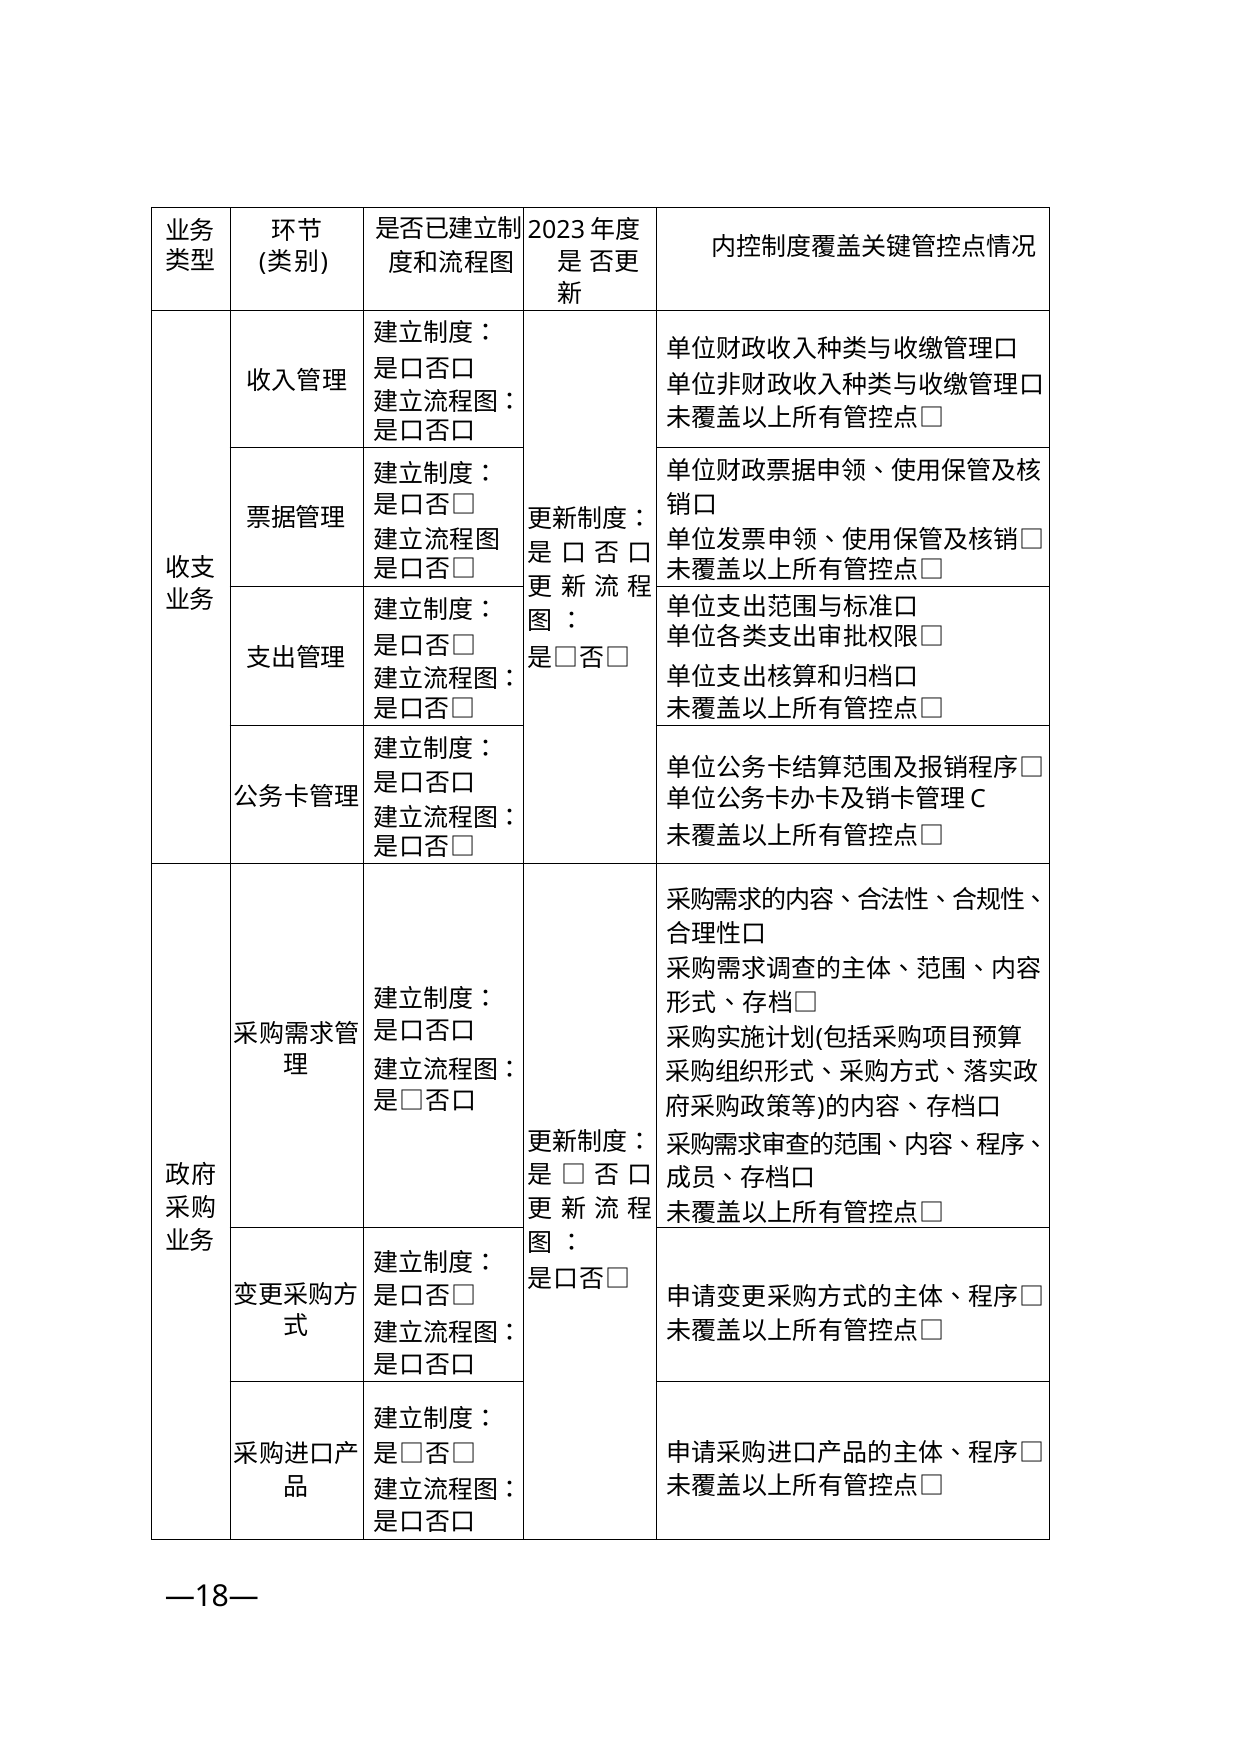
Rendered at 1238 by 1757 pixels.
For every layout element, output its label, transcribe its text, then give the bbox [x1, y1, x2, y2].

table_cell 单位支出范围与标准口 单位各类支出审批权限□ 单位支出核算和归档口 未覆盖以上所有管控点□ [657, 587, 1049, 725]
table_cell 票据管理 [231, 448, 363, 586]
table_cell 建立制度： 是口否口 建立流程图： 是口否□ [364, 726, 523, 862]
table_cell 建立制度： 是□否□ 建立流程图： 是口否口 [364, 1382, 523, 1539]
table_cell 政府 采购 业务 [152, 864, 230, 1539]
table_cell 采购进口产 品 [231, 1382, 363, 1539]
table_cell 建立制度： 是口否口 建立流程图： 是□否口 [364, 864, 523, 1227]
table_cell 更新制度： 是口否口 更新流程 图 ： 是□否□ [524, 311, 656, 862]
table_cell 建立制度： 是口否□ 建立流程图： 是口否口 [364, 1228, 523, 1381]
table_header 环节 (类别) [231, 208, 363, 309]
table_header 是否已建立制 度和流程图 [364, 208, 523, 309]
table_cell 申请变更采购方式的主体、程序□ 未覆盖以上所有管控点□ [657, 1228, 1049, 1381]
table_cell 变更采购方 式 [231, 1228, 363, 1381]
table_header 2023年度是 否更新 [524, 208, 656, 309]
table_cell 单位公务卡结算范围及报销程序□ 单位公务卡办卡及销卡管理C 未覆盖以上所有管控点□ [657, 726, 1049, 862]
table_cell 单位财政收入种类与收缴管理口 单位非财政收入种类与收缴管理口 未覆盖以上所有管控点□ [657, 311, 1049, 447]
table_cell 建立制度： 是口否□ 建立流程图 是口否□ [364, 448, 523, 586]
table_cell 支出管理 [231, 587, 363, 725]
table_cell 收入管理 [231, 311, 363, 447]
table_cell 建立制度： 是口否□ 建立流程图： 是口否□ [364, 587, 523, 725]
table_header 内控制度覆盖关键管控点情况 [657, 208, 1049, 309]
table_cell 收支 业务 [152, 311, 230, 862]
table_cell 建立制度： 是口否口 建立流程图： 是口否口 [364, 311, 523, 447]
table_header 业务 类型 [152, 208, 230, 309]
table_cell 采购需求的内容、合法性、合规性、 合理性口 采购需求调查的主体、范围、内容 形式、存档□ 采购实施计划(包括采购项目预算 采购组织形式、采购方式、落实政 府采购政策等)的内容、存档口 采购需求审查的范围、内容、程序、 成员、存档口 未覆盖以上所有管控点□ [657, 864, 1049, 1227]
table_cell 公务卡管理 [231, 726, 363, 862]
table_cell 申请采购进口产品的主体、程序□ 未覆盖以上所有管控点□ [657, 1382, 1049, 1539]
table_cell 采购需求管 理 [231, 864, 363, 1227]
table_cell 更新制度： 是□否口 更新流程 图 ： 是口否□ [524, 864, 656, 1539]
table_cell 单位财政票据申领、使用保管及核 销口 单位发票申领、使用保管及核销□ 未覆盖以上所有管控点□ [657, 448, 1049, 586]
